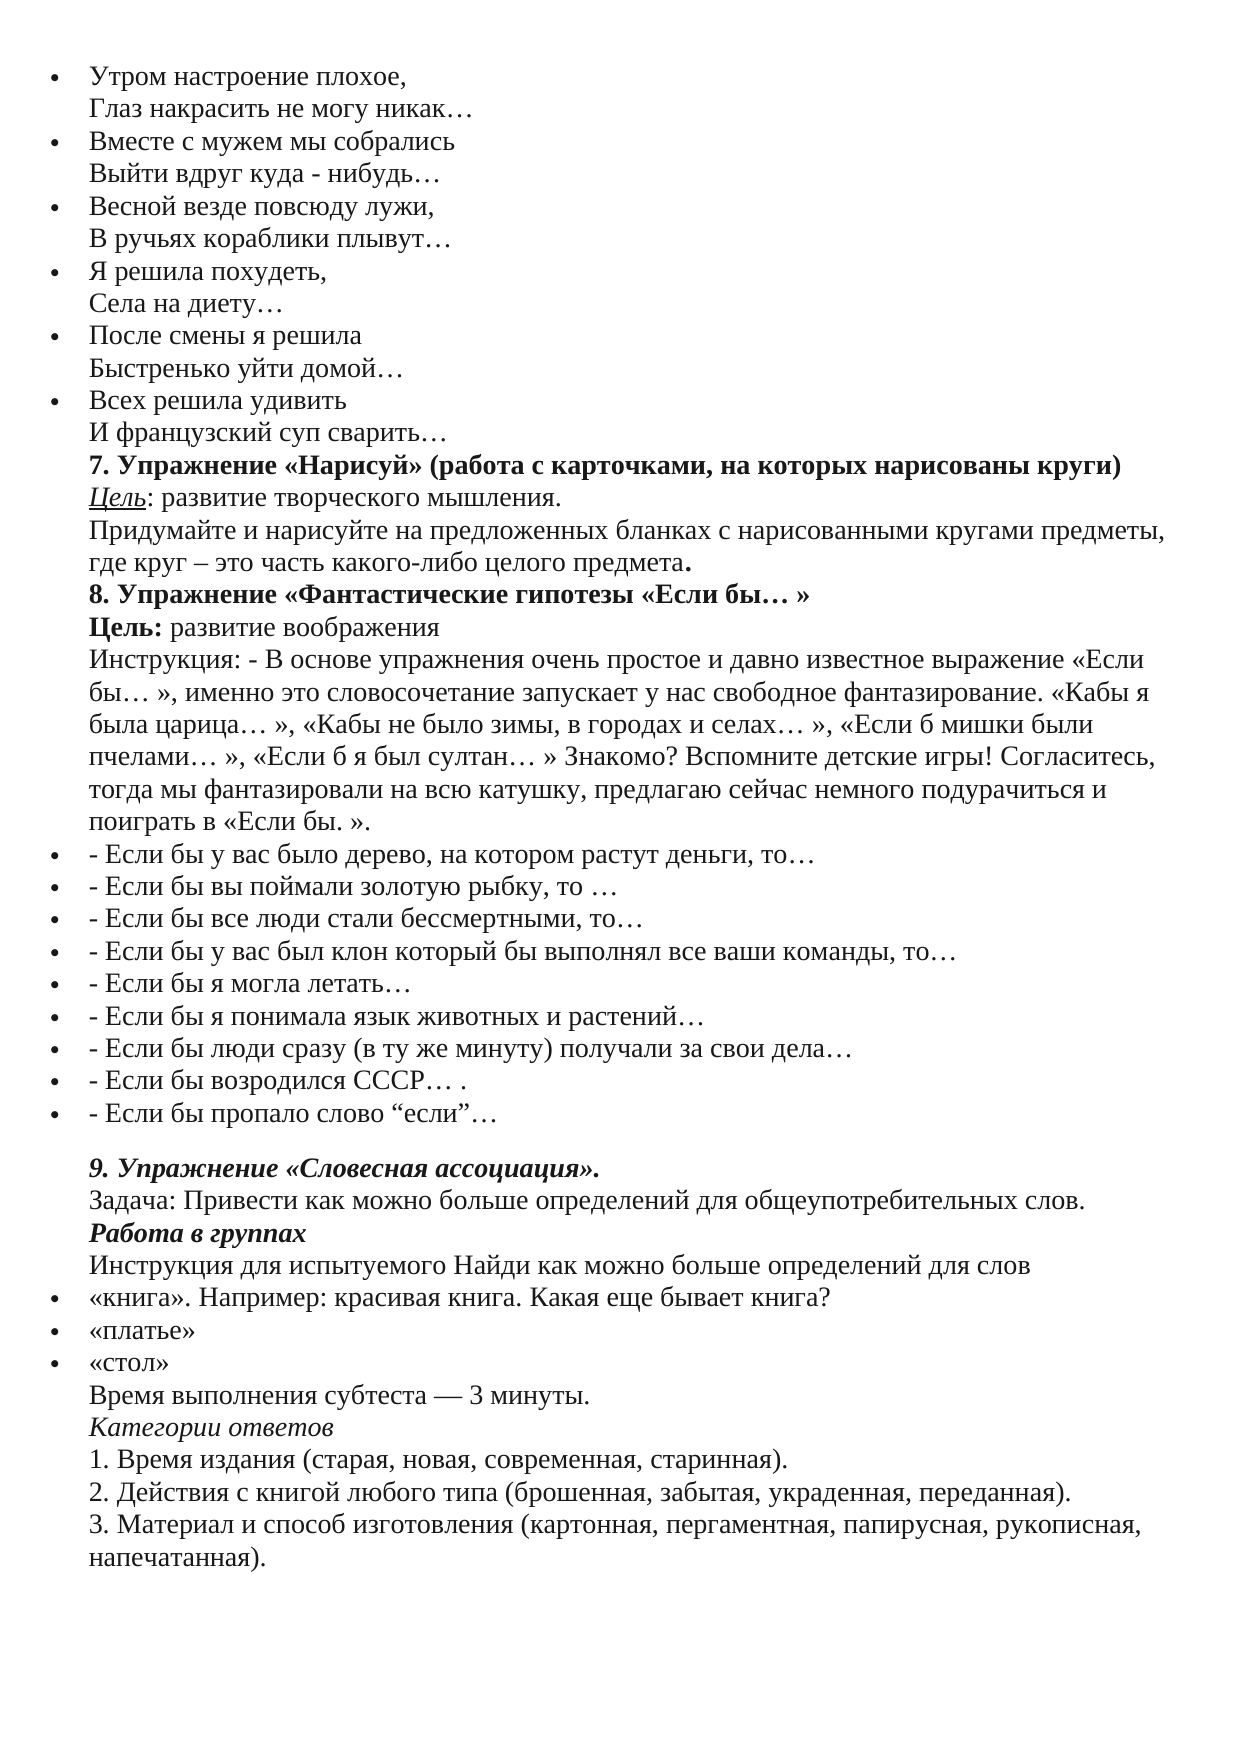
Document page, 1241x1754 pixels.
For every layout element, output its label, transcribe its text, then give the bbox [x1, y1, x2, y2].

list - Если бы я понимала язык животных и растений… [51, 999, 1181, 1031]
text Инструкция: - В основе упражнения очень простое и давно известное выражение «Если бы… », именно это словосочетание запускает у нас свободное фантазирование. «Кабы я была царица… », «Кабы не было зимы, в городах и селах… », «Если б мишки были пчелами… », «Если б я был султан… » Знакомо? Вспомните детские игры! Согласитесь, тогда мы фантазировали на всю катушку, предлагаю сейчас немного подурачиться и поиграть в «Если бы. ». [88, 642, 1181, 837]
list Весной везде повсюду лужи, В ручьях кораблики плывут… [51, 189, 1181, 253]
list - Если бы я могла летать… [51, 966, 1181, 999]
list - Если бы люди сразу (в ту же минуту) получали за свои дела… [51, 1031, 1181, 1063]
text Работа в группах [88, 1216, 1181, 1248]
text Цель: развитие воображения [88, 610, 1181, 642]
text Инструкция для испытуемого Найди как можно больше определений для слов [88, 1248, 1181, 1281]
text 3. Материал и способ изготовления (картонная, пергаментная, папирусная, рукописная, напечатанная). [88, 1507, 1181, 1572]
text 9. Упражнение «Словесная ассоциация». [88, 1151, 1181, 1183]
list После смены я решила Быстренько уйти домой… [51, 318, 1181, 383]
list - Если бы вы поймали золотую рыбку, то … [51, 869, 1181, 901]
text 1. Время издания (старая, новая, современная, старинная). [88, 1442, 1181, 1475]
list Всех решила удивить И французский суп сварить… [51, 383, 1181, 448]
list Утром настроение плохое, Глаз накрасить не могу никак… [51, 59, 1181, 124]
text Придумайте и нарисуйте на предложенных бланках с нарисованными кругами предметы, где круг – это часть какого-либо целого предмета. [88, 513, 1181, 577]
list - Если бы все люди стали бессмертными, то… [51, 901, 1181, 934]
list «книга». Например: красивая книга. Какая еще бывает книга? [51, 1281, 1181, 1313]
text 7. Упражнение «Нарисуй» (работа с карточками, на которых нарисованы круги) [88, 448, 1181, 480]
list «платье» [51, 1313, 1181, 1345]
text Задача: Привести как можно больше определений для общеупотребительных слов. [88, 1183, 1181, 1216]
list - Если бы пропало слово “если”… [51, 1096, 1181, 1128]
text 8. Упражнение «Фантастические гипотезы «Если бы… » [88, 577, 1181, 610]
list - Если бы возродился СССР… . [51, 1063, 1181, 1096]
text Цель: развитие творческого мышления. [88, 480, 1181, 513]
list «стол» [51, 1345, 1181, 1378]
list Вместе с мужем мы собрались Выйти вдруг куда - нибудь… [51, 124, 1181, 189]
list Я решила похудеть, Села на диету… [51, 253, 1181, 318]
list - Если бы у вас было дерево, на котором растут деньги, то… [51, 837, 1181, 869]
text Время выполнения субтеста — 3 минуты. [88, 1378, 1181, 1410]
text Категории ответов [88, 1410, 1181, 1442]
list - Если бы у вас был клон который бы выполнял все ваши команды, то… [51, 934, 1181, 966]
text 2. Действия с книгой любого типа (брошенная, забытая, украденная, переданная). [88, 1475, 1181, 1507]
